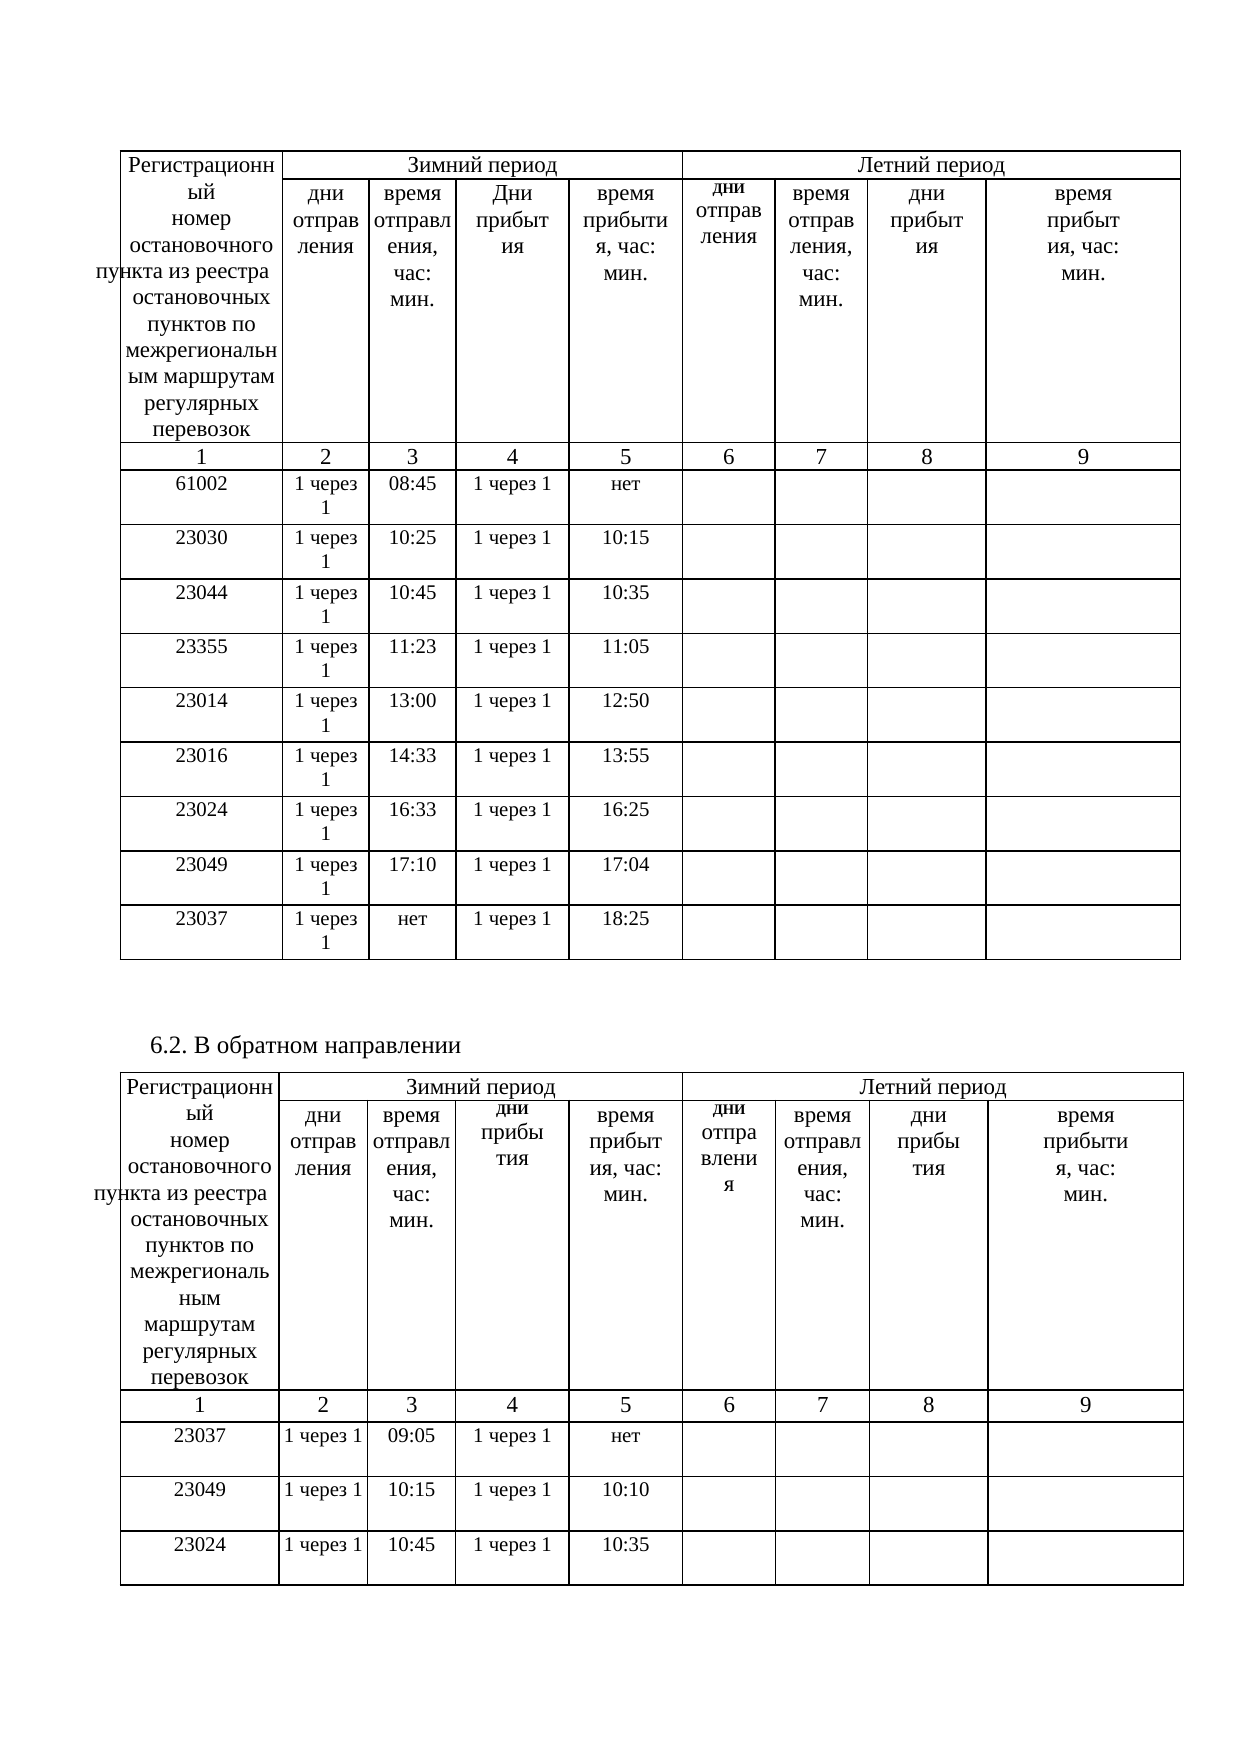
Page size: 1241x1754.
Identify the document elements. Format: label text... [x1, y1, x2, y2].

table_cell 23030 [121, 525, 282, 578]
table_cell 1 через 1 [283, 634, 368, 687]
table_cell 7 [776, 1391, 869, 1421]
table_cell время отправл ения, час: мин. [776, 1101, 869, 1389]
table_cell [868, 525, 985, 578]
table_cell [683, 852, 774, 904]
table_cell [776, 1477, 869, 1530]
table_cell 16:25 [570, 797, 682, 850]
table_cell 1 через 1 [457, 471, 568, 524]
table_cell время прибыт ия, час: мин. [570, 1101, 682, 1389]
table_cell 23014 [121, 688, 282, 741]
table_cell 2 [283, 443, 368, 469]
table_cell 1 через 1 [457, 580, 568, 632]
table_cell 10:25 [370, 525, 455, 578]
table_cell 1 через 1 [456, 1423, 568, 1476]
table_cell [987, 688, 1180, 741]
table_cell 1 через 1 [456, 1532, 568, 1584]
table_cell нет [370, 906, 455, 959]
table_cell дни прибыт ия [868, 180, 985, 441]
table_cell 10:45 [370, 580, 455, 632]
table_cell время прибыти я, час: мин. [989, 1101, 1183, 1389]
table_cell 5 [570, 1391, 682, 1421]
table_cell 1 через 1 [283, 525, 368, 578]
table_cell [987, 525, 1180, 578]
text 6.2. В обратном направлении [150, 1030, 1090, 1059]
table_cell нет [570, 1423, 682, 1476]
table_cell [683, 580, 774, 632]
table_cell 17:10 [370, 852, 455, 904]
table_cell [868, 688, 985, 741]
table_cell 1 через 1 [457, 743, 568, 796]
table_cell 23355 [121, 634, 282, 687]
table_cell 1 через 1 [283, 580, 368, 632]
table_cell 18:25 [570, 906, 682, 959]
table_cell 23049 [121, 1477, 278, 1530]
table_cell [989, 1477, 1183, 1530]
table_cell 23016 [121, 743, 282, 796]
table_cell [776, 634, 867, 687]
table_cell [870, 1423, 987, 1476]
table_cell [987, 906, 1180, 959]
table_cell Дни прибыт ия [457, 180, 568, 441]
table_cell 2 [280, 1391, 367, 1421]
table_cell 4 [456, 1391, 568, 1421]
table_cell [683, 1532, 775, 1584]
table_cell 13:55 [570, 743, 682, 796]
table_cell 1 через 1 [280, 1477, 367, 1530]
table_cell [987, 580, 1180, 632]
table_cell [683, 1477, 775, 1530]
table_cell [776, 580, 867, 632]
table_cell 10:35 [570, 580, 682, 632]
table_cell 1 через 1 [283, 852, 368, 904]
table_cell 23044 [121, 580, 282, 632]
table_cell 1 через 1 [457, 525, 568, 578]
table_cell 1 через 1 [283, 688, 368, 741]
table_cell 1 через 1 [280, 1423, 367, 1476]
table_cell [987, 797, 1180, 850]
table_cell [683, 525, 774, 578]
table_cell 3 [370, 443, 455, 469]
table_cell [868, 471, 985, 524]
table_cell дни прибы тия [870, 1101, 987, 1389]
table_cell [776, 471, 867, 524]
table_cell [776, 797, 867, 850]
table_cell [987, 852, 1180, 904]
table_cell 9 [987, 443, 1180, 469]
table_cell 23024 [121, 797, 282, 850]
table_cell 1 через 1 [457, 906, 568, 959]
table_cell [683, 797, 774, 850]
table_cell ДНИ прибы тия [456, 1101, 568, 1389]
table_cell [989, 1532, 1183, 1584]
table_cell 9 [989, 1391, 1183, 1421]
table_cell [987, 634, 1180, 687]
table_cell 1 через 1 [283, 797, 368, 850]
table_cell [776, 525, 867, 578]
table_cell [776, 1423, 869, 1476]
table_cell ДНИ отпра влени я [683, 1101, 775, 1389]
table_cell 10:45 [368, 1532, 455, 1584]
table_cell [868, 797, 985, 850]
table_cell [683, 906, 774, 959]
table_cell 10:15 [368, 1477, 455, 1530]
table_cell 3 [368, 1391, 455, 1421]
table_cell 6 [683, 443, 774, 469]
table_header Летний период [683, 152, 1180, 178]
table_header Летний период [683, 1073, 1183, 1099]
table_cell 23024 [121, 1532, 278, 1584]
table_cell 08:45 [370, 471, 455, 524]
table_cell 1 через 1 [283, 471, 368, 524]
table_header Регистрационный номер остановочного пункта из реестра остановочных пунктов по межрегиональным маршрутам регулярных перевозок [121, 152, 282, 441]
table_header Зимний период [280, 1073, 682, 1099]
table_cell [868, 743, 985, 796]
table_cell [776, 743, 867, 796]
table_cell 23037 [121, 906, 282, 959]
table_cell [870, 1477, 987, 1530]
table_cell [868, 580, 985, 632]
table_cell 1 через 1 [456, 1477, 568, 1530]
table_cell [683, 634, 774, 687]
table_cell 10:35 [570, 1532, 682, 1584]
table_cell 6 [683, 1391, 775, 1421]
table_cell [870, 1532, 987, 1584]
table_cell 12:50 [570, 688, 682, 741]
table_cell нет [570, 471, 682, 524]
table_cell время отправл ения, час: мин. [368, 1101, 455, 1389]
table_cell 11:05 [570, 634, 682, 687]
table_cell [987, 471, 1180, 524]
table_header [121, 1073, 278, 1389]
table_cell 7 [776, 443, 867, 469]
table_cell 10:10 [570, 1477, 682, 1530]
table_cell 8 [870, 1391, 987, 1421]
table_header Зимний период [283, 152, 682, 178]
table_cell время прибыт ия, час: мин. [987, 180, 1180, 441]
table_cell [776, 1532, 869, 1584]
table_cell время отправ ления, час: мин. [776, 180, 867, 441]
table_cell 1 через 1 [457, 688, 568, 741]
table_cell 17:04 [570, 852, 682, 904]
table_cell 61002 [121, 471, 282, 524]
table_cell 1 через 1 [280, 1532, 367, 1584]
table_cell [776, 906, 867, 959]
table_cell 1 [121, 443, 282, 469]
table_cell 1 через 1 [457, 797, 568, 850]
table_cell 1 через 1 [283, 743, 368, 796]
table_cell 16:33 [370, 797, 455, 850]
table_cell 8 [868, 443, 985, 469]
table_cell [868, 906, 985, 959]
table_cell [776, 852, 867, 904]
table_cell ДНИ отправ ления [683, 180, 774, 441]
table_cell [683, 743, 774, 796]
table_cell [683, 688, 774, 741]
table_cell время прибыти я, час: мин. [570, 180, 682, 441]
table_cell [683, 1423, 775, 1476]
table_cell дни отправ ления [280, 1101, 367, 1389]
table_cell 09:05 [368, 1423, 455, 1476]
table_cell 1 через 1 [457, 852, 568, 904]
table_cell [987, 743, 1180, 796]
table_cell дни отправ ления [283, 180, 368, 441]
table_cell [683, 471, 774, 524]
table_cell 1 через 1 [283, 906, 368, 959]
table_cell 10:15 [570, 525, 682, 578]
table_cell [868, 634, 985, 687]
table_cell [776, 688, 867, 741]
table_cell время отправл ения, час: мин. [370, 180, 455, 441]
table_cell [989, 1423, 1183, 1476]
table_cell 11:23 [370, 634, 455, 687]
table_cell 13:00 [370, 688, 455, 741]
table_cell 23037 [121, 1423, 278, 1476]
table_cell 4 [457, 443, 568, 469]
table_cell 23049 [121, 852, 282, 904]
table_cell 5 [570, 443, 682, 469]
table_cell 1 через 1 [457, 634, 568, 687]
table_cell 14:33 [370, 743, 455, 796]
table_cell 1 [121, 1391, 278, 1421]
table_cell [868, 852, 985, 904]
